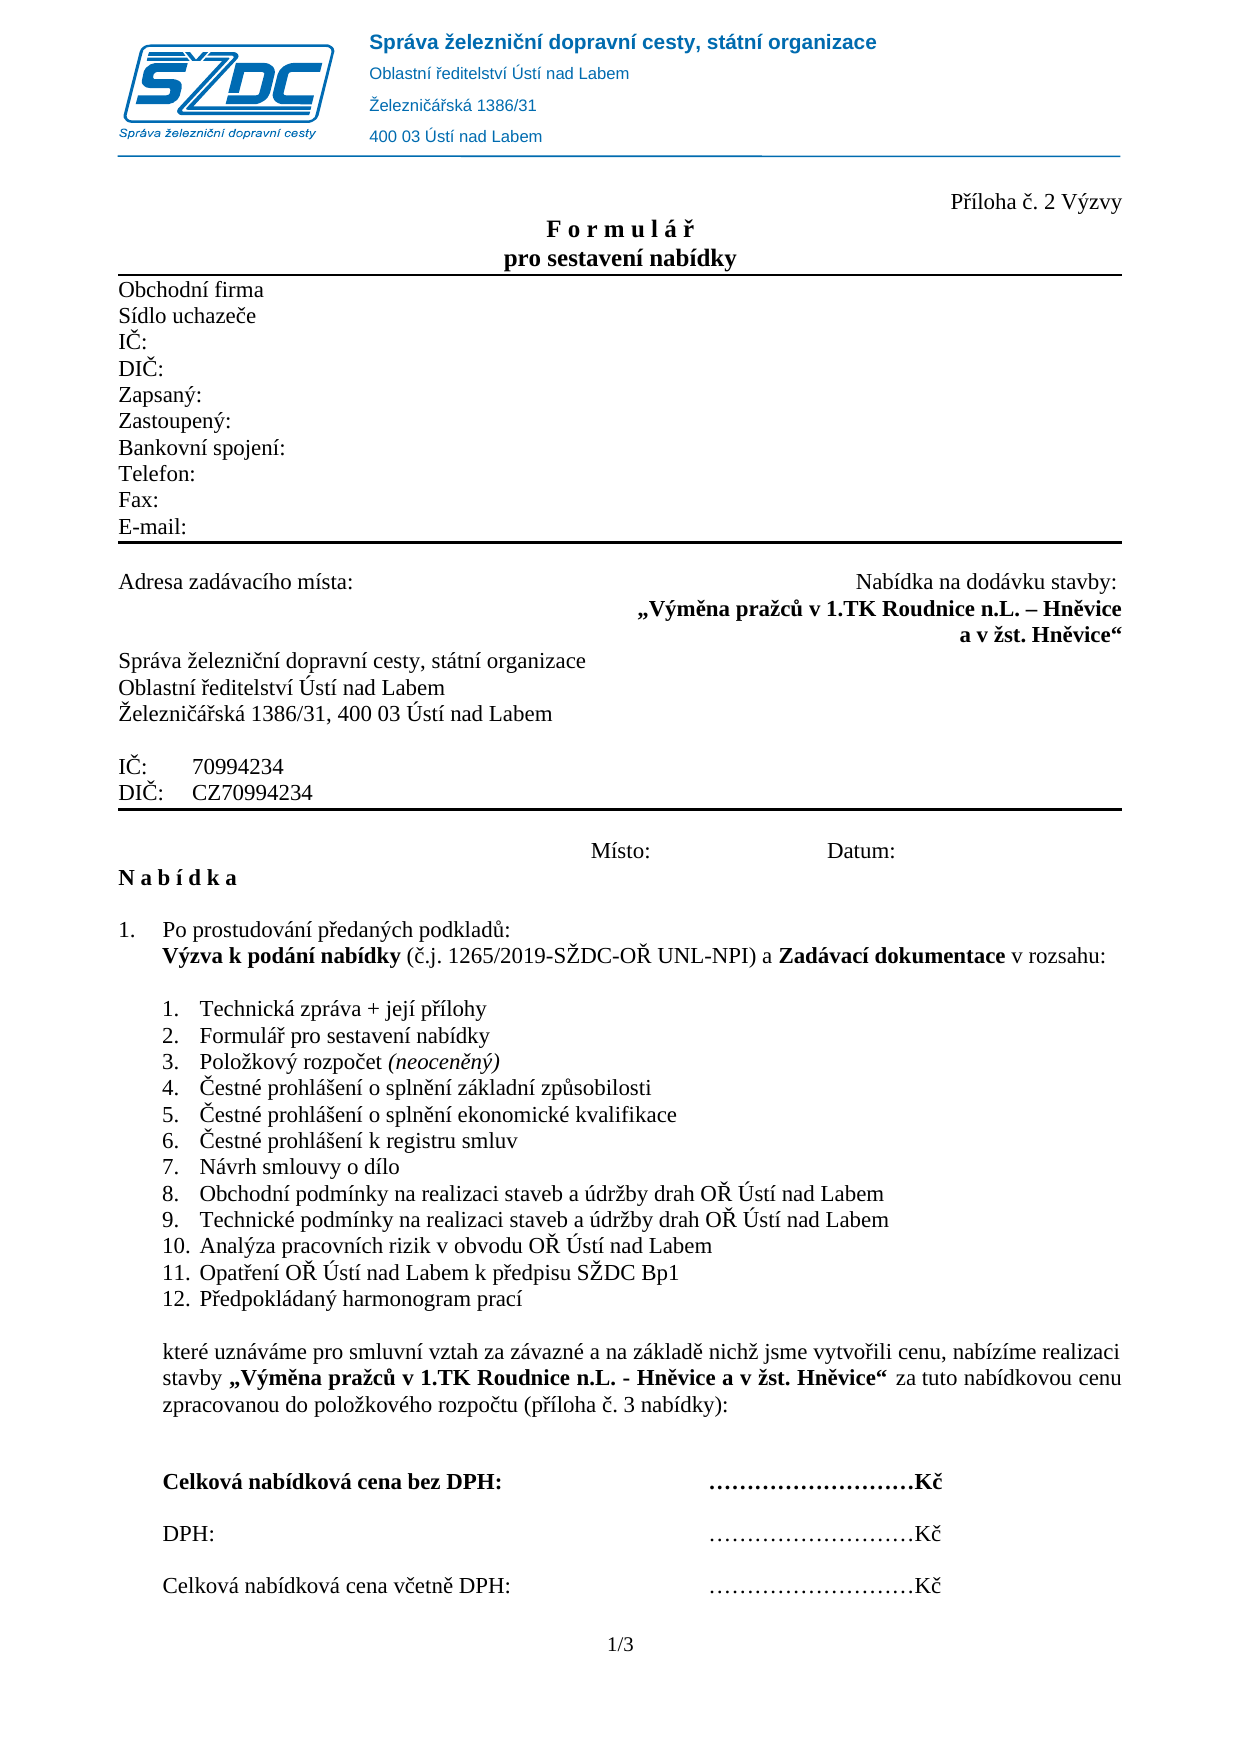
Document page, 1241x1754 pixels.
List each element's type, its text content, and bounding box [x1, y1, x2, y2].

list Celková nabídková cena bez DPH: ………………………Kč [162, 1468, 1122, 1495]
text Výzva k podání nabídky (č.j. 1265/2019-SŽDC-OŘ UNL-NPI) a Zadávací dokumentace v rozsahu: [162, 943, 1122, 969]
list Návrh smlouvy o dílo [162, 1153, 1122, 1180]
text Fax: [118, 486, 1122, 513]
list Položkový rozpočet (neoceněný) [162, 1048, 1122, 1074]
text Bankovní spojení: [118, 434, 1122, 460]
text DIČ: [118, 355, 1122, 381]
list Celková nabídková cena včetně DPH: ………………………Kč [162, 1572, 1122, 1599]
list Formulář pro sestavení nabídky [162, 1022, 1122, 1048]
text Správa železniční dopravní cesty, státní organizace [118, 647, 1122, 674]
text „Výměna pražců v 1.TK Roudnice n.L. – Hněvice [532, 595, 1122, 621]
text F o r m u l á ř [118, 214, 1122, 243]
list Čestné prohlášení o splnění ekonomické kvalifikace [162, 1101, 1122, 1127]
text pro sestavení nabídky [118, 243, 1122, 274]
list Předpokládaný harmonogram prací [162, 1285, 1122, 1312]
list Analýza pracovních rizik v obvodu OŘ Ústí nad Labem [162, 1232, 1122, 1259]
list DPH: ………………………Kč [162, 1520, 1122, 1572]
text Zastoupený: [118, 407, 1122, 434]
text IČ: 70994234 [118, 753, 1122, 779]
text a v žst. Hněvice“ [532, 621, 1122, 647]
text které uznáváme pro smluvní vztah za závazné a na základě nichž jsme vytvořili cenu, nabízíme realizaci stavby „Výměna pražců v 1.TK Roudnice n.L. - Hněvice a v žst. Hněvice“ za tuto nabídkovou cenu zpracovanou do položkového rozpočtu (příloha č. 3 nabídky): [162, 1338, 1122, 1417]
text Místo: Datum: [591, 837, 1122, 863]
text Zapsaný: [118, 381, 1122, 407]
text DIČ: CZ70994234 [118, 779, 1122, 808]
text Železničářská 1386/31, 400 03 Ústí nad Labem [118, 700, 1122, 727]
list Technické podmínky na realizaci staveb a údržby drah OŘ Ústí nad Labem [162, 1206, 1122, 1232]
text E-mail: [118, 513, 1122, 541]
list Po prostudování předaných podkladů: [118, 916, 1122, 943]
text N a b í d k a [118, 863, 1122, 890]
text Sídlo uchazeče [118, 302, 1122, 328]
text Příloha č. 2 Výzvy [118, 188, 1122, 214]
list Obchodní podmínky na realizaci staveb a údržby drah OŘ Ústí nad Labem [162, 1180, 1122, 1206]
text Oblastní ředitelství Ústí nad Labem [118, 674, 1122, 700]
list Opatření OŘ Ústí nad Labem k předpisu SŽDC Bp1 [162, 1259, 1122, 1285]
list Čestné prohlášení k registru smluv [162, 1127, 1122, 1153]
text Obchodní firma [118, 276, 1122, 302]
text Telefon: [118, 460, 1122, 486]
list Čestné prohlášení o splnění základní způsobilosti [162, 1074, 1122, 1101]
text IČ: [118, 328, 1122, 355]
list Technická zpráva + její přílohy [162, 995, 1122, 1022]
text Adresa zadávacího místa: Nabídka na dodávku stavby: [118, 568, 1122, 595]
